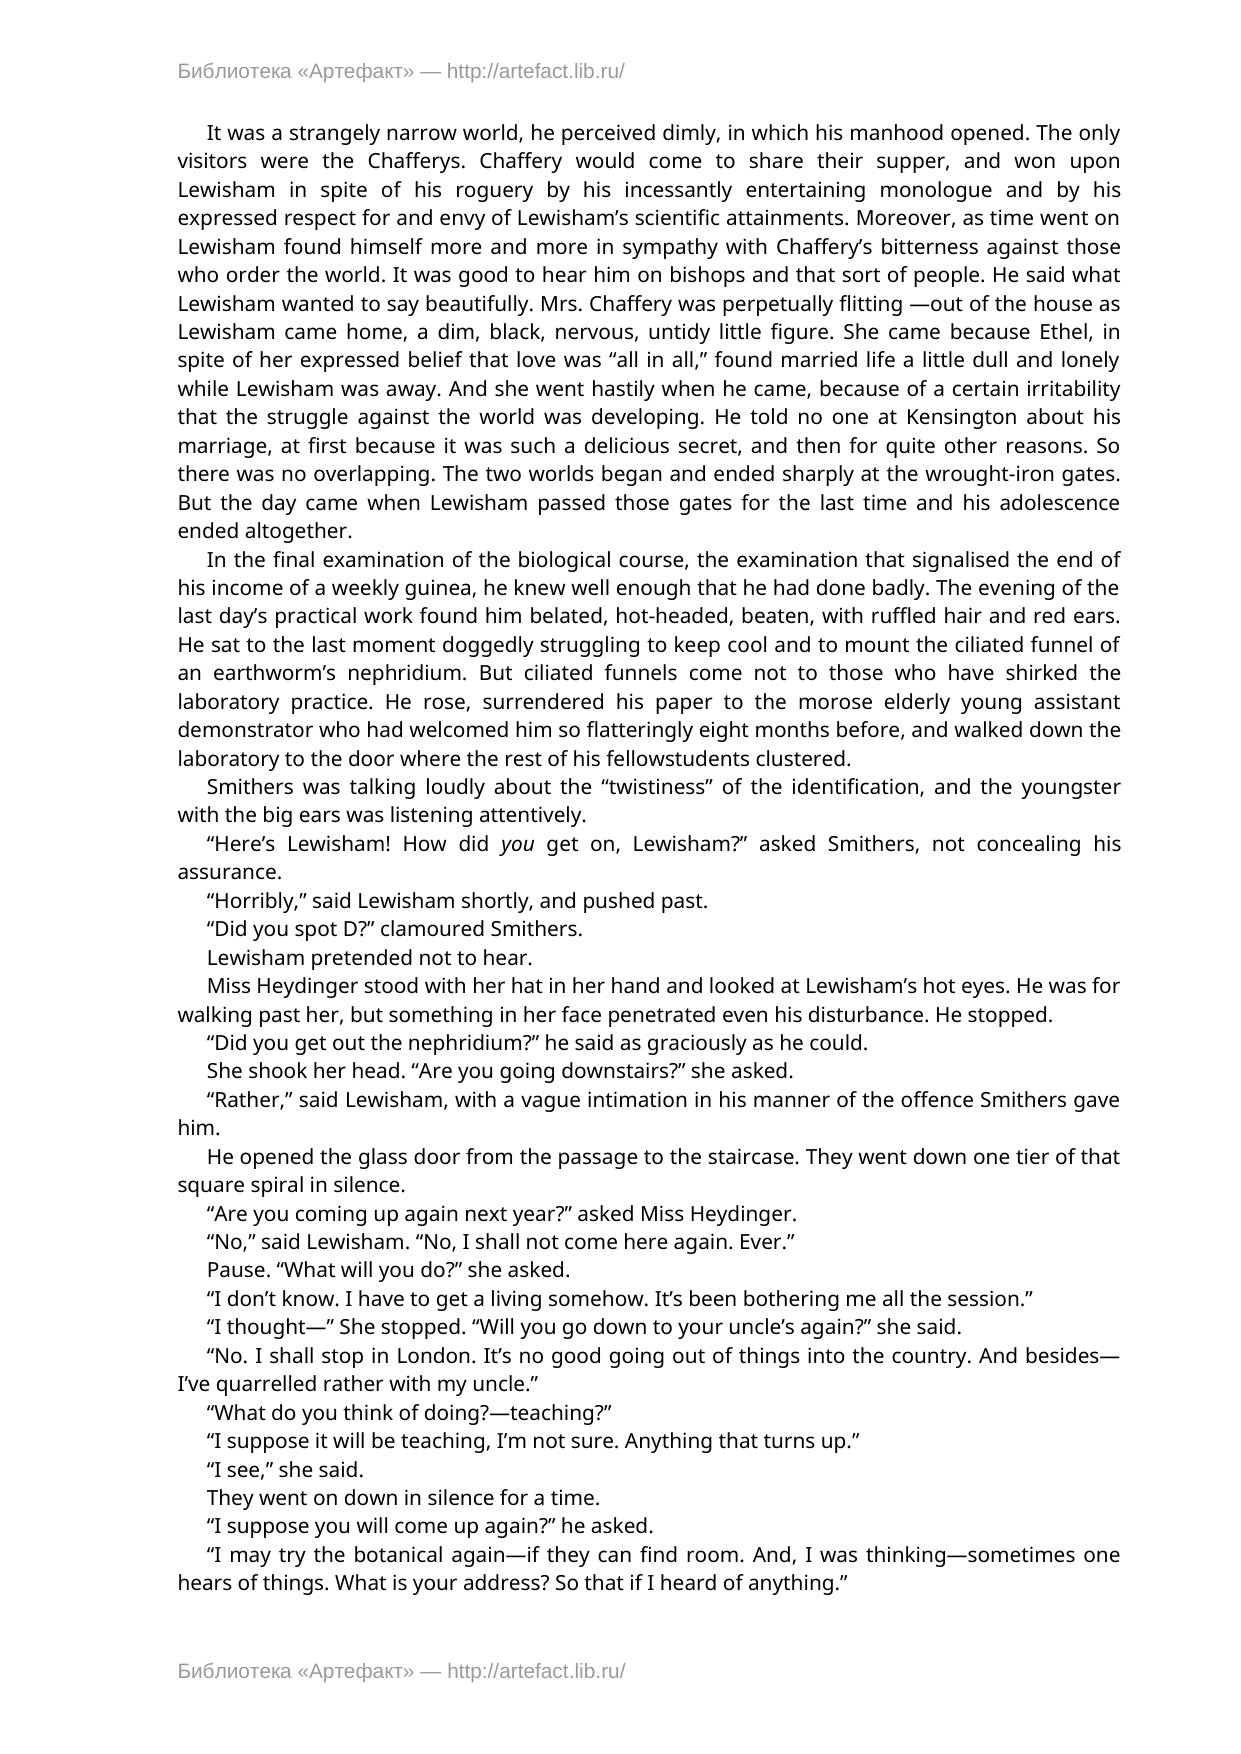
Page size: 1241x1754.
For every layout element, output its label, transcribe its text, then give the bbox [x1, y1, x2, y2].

text “Rather,” said Lewisham, with a vague intimation in his manner of the offence Smithers gave him. [177, 1085, 1122, 1142]
text “Are you coming up again next year?” asked Miss Heydinger. [177, 1199, 1122, 1227]
text They went on down in silence for a time. [177, 1483, 1122, 1512]
text “Did you get out the nephridium?” he said as graciously as he could. [177, 1028, 1122, 1057]
text “I don’t know. I have to get a living somehow. It’s been bothering me all the session.” [177, 1284, 1122, 1312]
text “I suppose you will come up again?” he asked. [177, 1512, 1122, 1540]
text “Here’s Lewisham! How did you get on, Lewisham?” asked Smithers, not concealing his assurance. [177, 829, 1122, 886]
text “I see,” she said. [177, 1455, 1122, 1483]
text “No. I shall stop in London. It’s no good going out of things into the country. And besides—I’ve quarrelled rather with my uncle.” [177, 1341, 1122, 1398]
text “What do you think of doing?—teaching?” [177, 1398, 1122, 1426]
text She shook her head. “Are you going downstairs?” she asked. [177, 1057, 1122, 1085]
text It was a strangely narrow world, he perceived dimly, in which his manhood opened. The only visitors were the Chafferys. Chaffery would come to share their supper, and won upon Lewisham in spite of his roguery by his incessantly entertaining monologue and by his expressed respect for and envy of Lewisham’s scientific attainments. Moreover, as time went on Lewisham found himself more and more in sympathy with Chaffery’s bitterness against those who order the world. It was good to hear him on bishops and that sort of people. He said what Lewisham wanted to say beautifully. Mrs. Chaffery was perpetually flitting —out of the house as Lewisham came home, a dim, black, nervous, untidy little figure. She came because Ethel, in spite of her expressed belief that love was “all in all,” found married life a little dull and lonely while Lewisham was away. And she went hastily when he came, because of a certain irritability that the struggle against the world was developing. He told no one at Kensington about his marriage, at first because it was such a delicious secret, and then for quite other reasons. So there was no overlapping. The two worlds began and ended sharply at the wrought-iron gates. But the day came when Lewisham passed those gates for the last time and his adolescence ended altogether. [177, 118, 1122, 545]
text “Did you spot D?” clamoured Smithers. [177, 914, 1122, 943]
text Miss Heydinger stood with her hat in her hand and looked at Lewisham’s hot eyes. He was for walking past her, but something in her face penetrated even his disturbance. He stopped. [177, 971, 1122, 1028]
text “Horribly,” said Lewisham shortly, and pushed past. [177, 886, 1122, 914]
text “I may try the botanical again—if they can find room. And, I was thinking—sometimes one hears of things. What is your address? So that if I heard of anything.” [177, 1540, 1122, 1597]
text In the final examination of the biological course, the examination that signalised the end of his income of a weekly guinea, he knew well enough that he had done badly. The evening of the last day’s practical work found him belated, hot-headed, beaten, with ruffled hair and red ears. He sat to the last moment doggedly struggling to keep cool and to mount the ciliated funnel of an earthworm’s nephridium. But ciliated funnels come not to those who have shirked the laboratory practice. He rose, surrendered his paper to the morose elderly young assistant demonstrator who had welcomed him so flatteringly eight months before, and walked down the laboratory to the door where the rest of his fellowstudents clustered. [177, 545, 1122, 772]
text “I thought—” She stopped. “Will you go down to your uncle’s again?” she said. [177, 1312, 1122, 1341]
text Smithers was talking loudly about the “twistiness” of the identification, and the youngster with the big ears was listening attentively. [177, 772, 1122, 829]
text Lewisham pretended not to hear. [177, 943, 1122, 971]
text “No,” said Lewisham. “No, I shall not come here again. Ever.” [177, 1227, 1122, 1256]
text Pause. “What will you do?” she asked. [177, 1256, 1122, 1284]
text “I suppose it will be teaching, I’m not sure. Anything that turns up.” [177, 1426, 1122, 1455]
text He opened the glass door from the passage to the staircase. They went down one tier of that square spiral in silence. [177, 1142, 1122, 1199]
